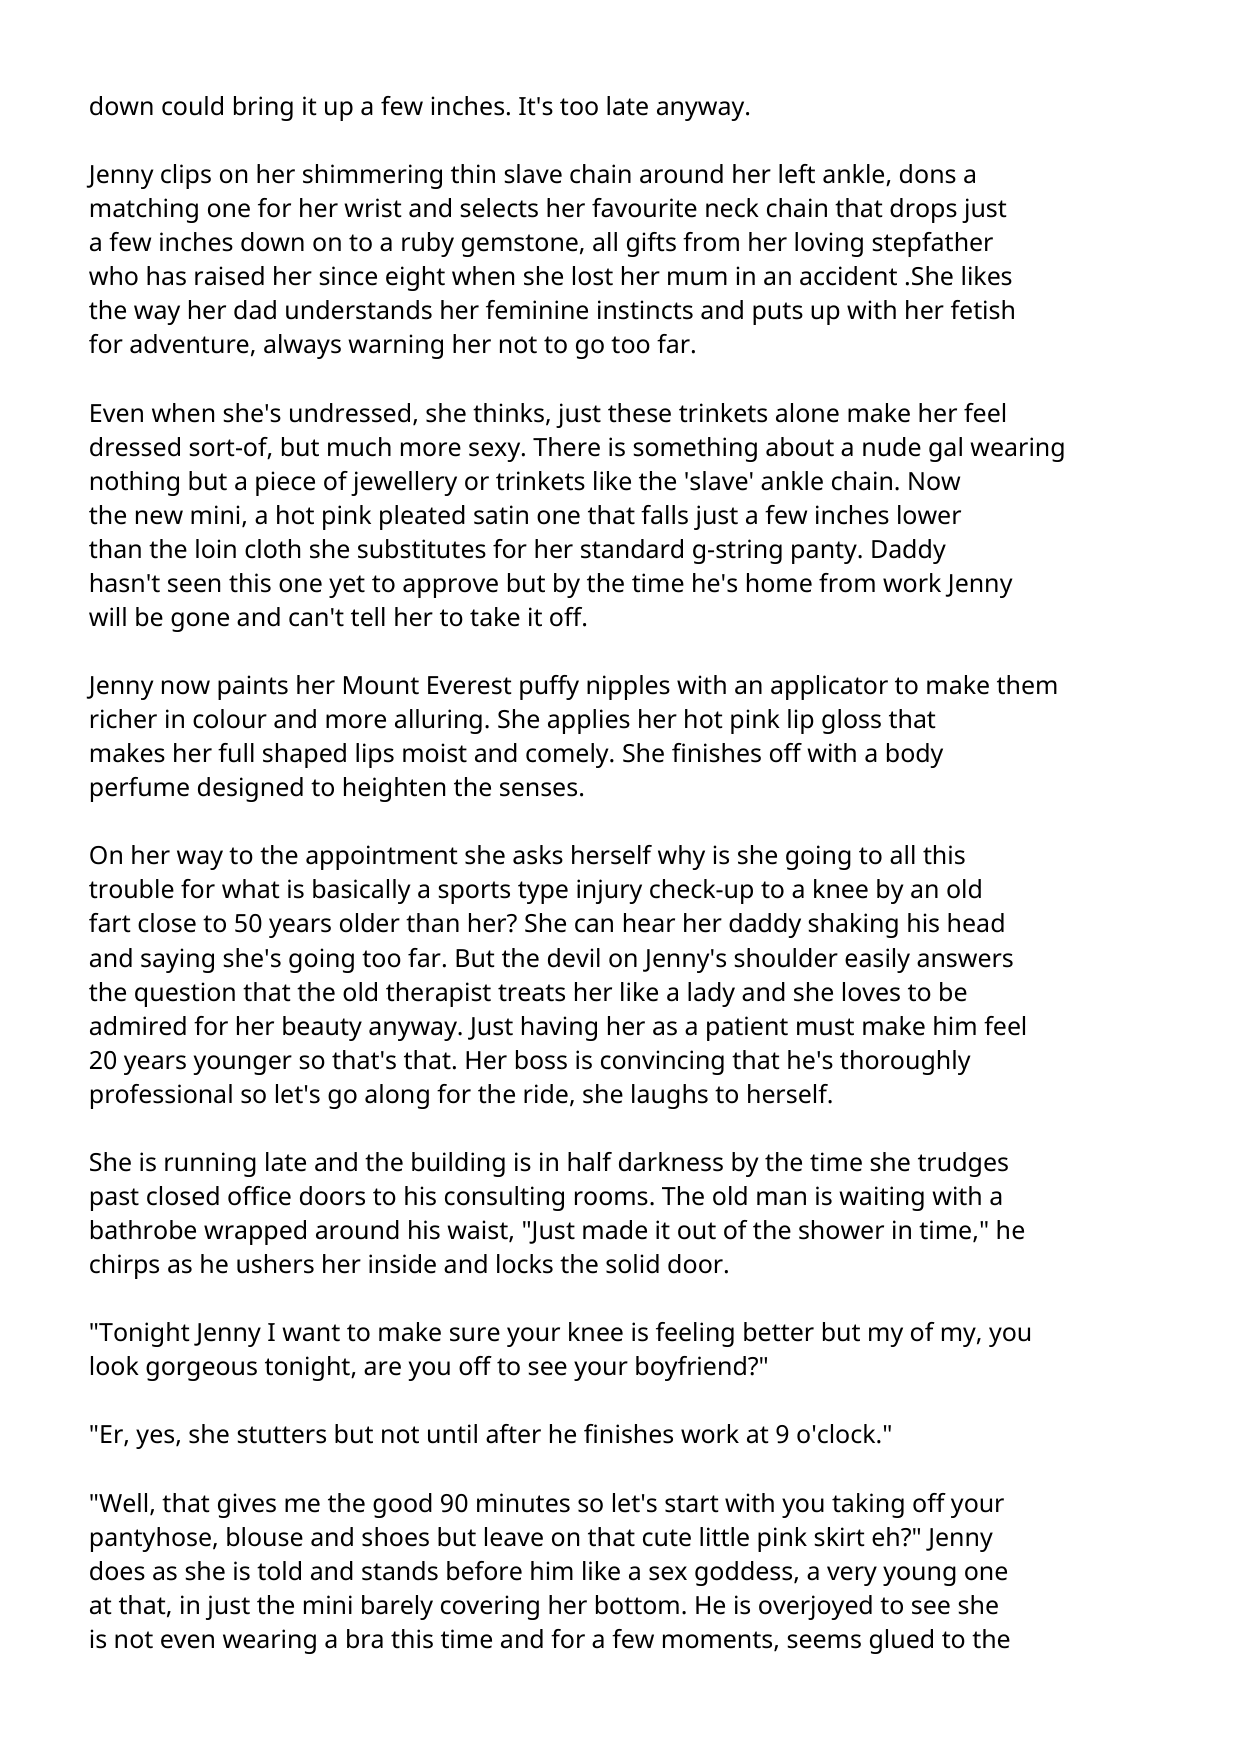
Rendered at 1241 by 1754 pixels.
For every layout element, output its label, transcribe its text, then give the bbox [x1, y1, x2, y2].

text the question that the old therapist treats her like a lady and she loves to be [89, 974, 1152, 1008]
text matching one for her wrist and selects her favourite neck chain that drops just [89, 191, 1152, 225]
text past closed office doors to his consulting rooms. The old man is waiting with a [89, 1179, 1152, 1213]
text Jenny clips on her shimmering thin slave chain around her left ankle, dons a [89, 157, 1152, 191]
text for adventure, always warning her not to go too far. [89, 327, 1152, 361]
text makes her full shaped lips moist and comely. She finishes off with a body [89, 736, 1152, 770]
text "Er, yes, she stutters but not until after he finishes work at 9 o'clock." [89, 1417, 1152, 1451]
text richer in colour and more alluring. She applies her hot pink lip gloss that [89, 702, 1152, 736]
text who has raised her since eight when she lost her mum in an accident .She likes [89, 259, 1152, 293]
text Jenny now paints her Mount Everest puffy nipples with an applicator to make them [89, 668, 1152, 702]
text "Tonight Jenny I want to make sure your knee is feeling better but my of my, you [89, 1315, 1152, 1349]
text "Well, that gives me the good 90 minutes so let's start with you taking off your [89, 1485, 1152, 1519]
text dressed sort-of, but much more sexy. There is something about a nude gal wearing [89, 429, 1152, 463]
text does as she is told and stands before him like a sex goddess, a very young one [89, 1553, 1152, 1587]
text perfume designed to heighten the senses. [89, 770, 1152, 804]
text pantyhose, blouse and shoes but leave on that cute little pink skirt eh?" Jenny [89, 1519, 1152, 1553]
text the new mini, a hot pink pleated satin one that falls just a few inches lower [89, 497, 1152, 531]
text down could bring it up a few inches. It's too late anyway. [89, 89, 1152, 123]
text at that, in just the mini barely covering her bottom. He is overjoyed to see she [89, 1587, 1152, 1621]
text chirps as he ushers her inside and locks the solid door. [89, 1247, 1152, 1281]
text admired for her beauty anyway. Just having her as a patient must make him feel [89, 1008, 1152, 1042]
text is not even wearing a bra this time and for a few moments, seems glued to the [89, 1621, 1152, 1656]
text look gorgeous tonight, are you off to see your boyfriend?" [89, 1349, 1152, 1383]
text 20 years younger so that's that. Her boss is convincing that he's thoroughly [89, 1042, 1152, 1076]
text fart close to 50 years older than her? She can hear her daddy shaking his head [89, 906, 1152, 940]
text the way her dad understands her feminine instincts and puts up with her fetish [89, 293, 1152, 327]
text and saying she's going too far. But the devil on Jenny's shoulder easily answers [89, 940, 1152, 974]
text hasn't seen this one yet to approve but by the time he's home from work Jenny [89, 566, 1152, 599]
text On her way to the appointment she asks herself why is she going to all this [89, 838, 1152, 872]
text trouble for what is basically a sports type injury check-up to a knee by an old [89, 872, 1152, 906]
text a few inches down on to a ruby gemstone, all gifts from her loving stepfather [89, 225, 1152, 259]
text nothing but a piece of jewellery or trinkets like the 'slave' ankle chain. Now [89, 463, 1152, 497]
text will be gone and can't tell her to take it off. [89, 599, 1152, 634]
text than the loin cloth she substitutes for her standard g-string panty. Daddy [89, 531, 1152, 566]
text professional so let's go along for the ride, she laughs to herself. [89, 1076, 1152, 1111]
text bathrobe wrapped around his waist, "Just made it out of the shower in time," he [89, 1213, 1152, 1247]
text Even when she's undressed, she thinks, just these trinkets alone make her feel [89, 395, 1152, 429]
text She is running late and the building is in half darkness by the time she trudges [89, 1144, 1152, 1179]
